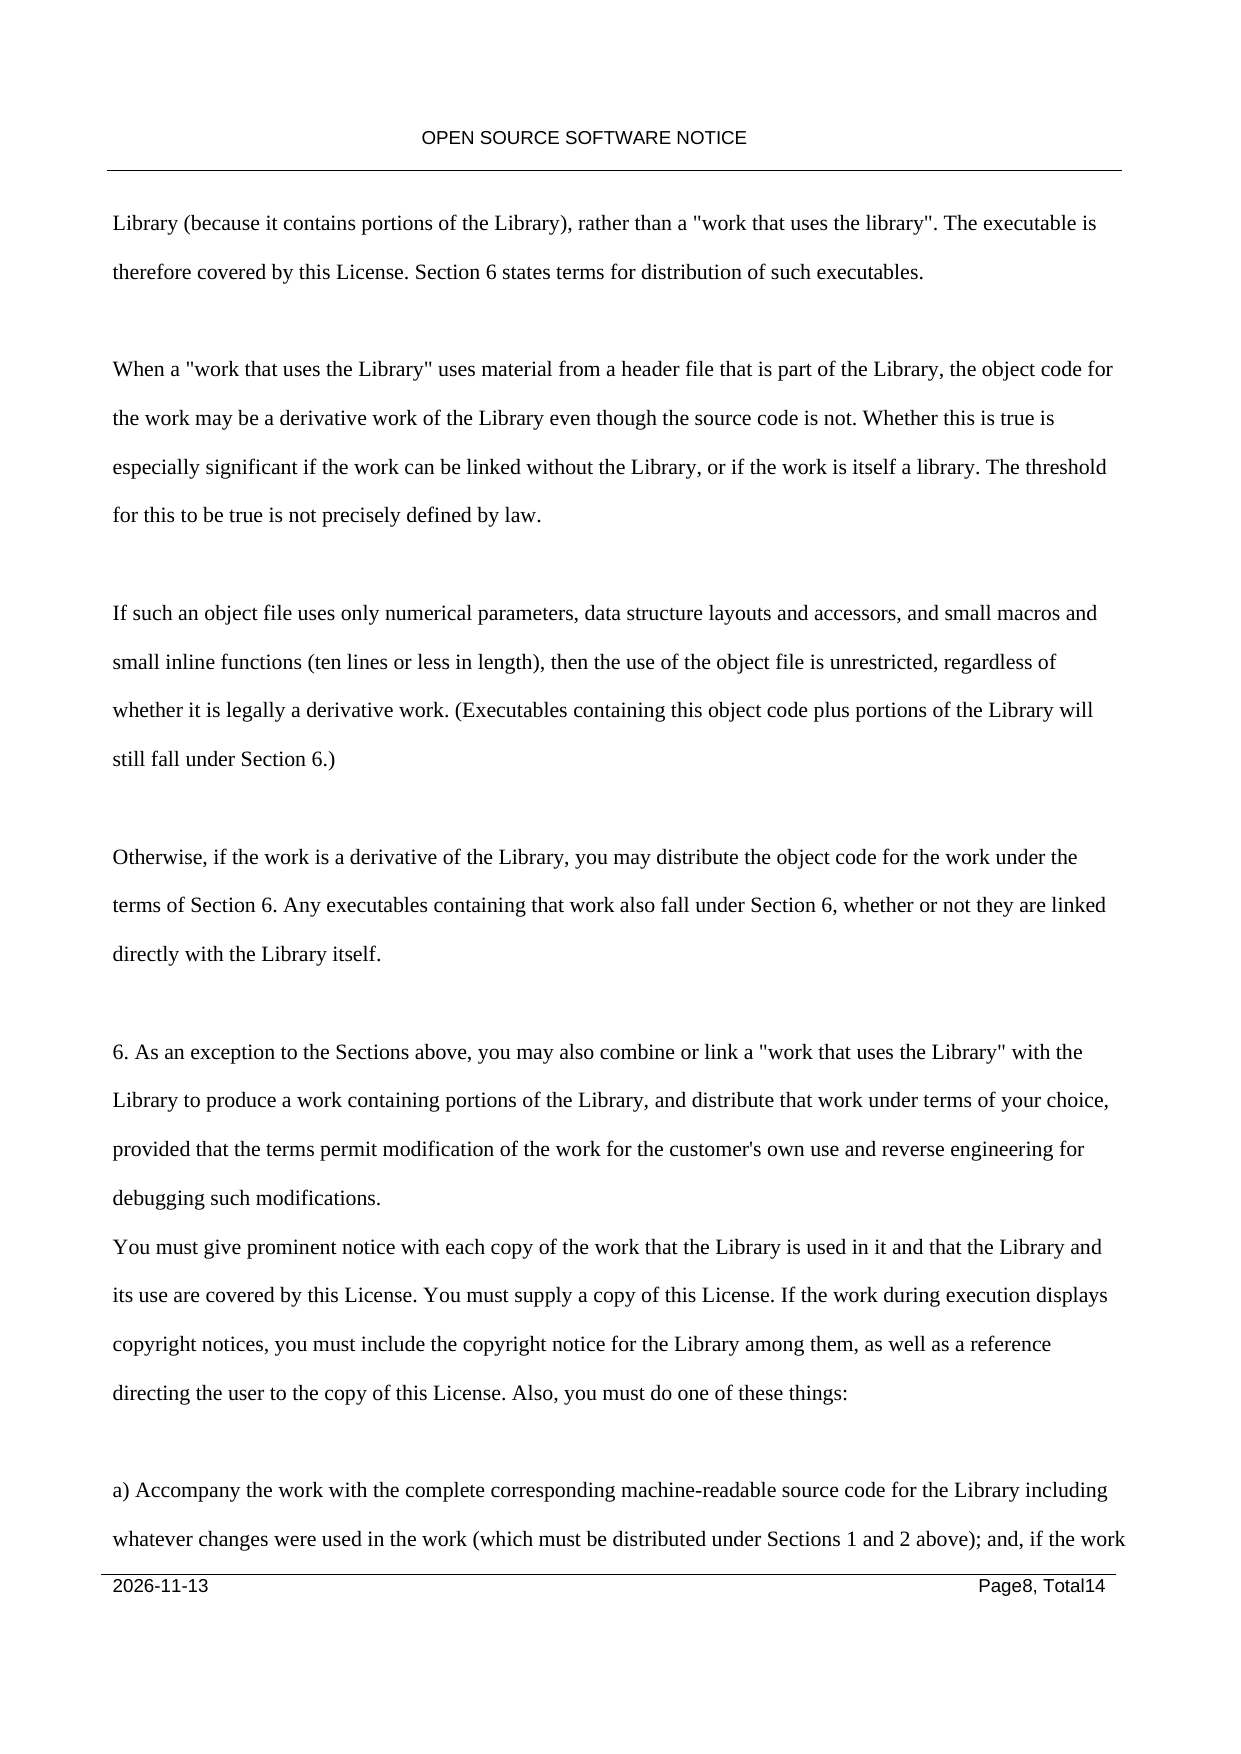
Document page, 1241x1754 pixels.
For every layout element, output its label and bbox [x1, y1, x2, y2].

text [112, 206, 1128, 1555]
